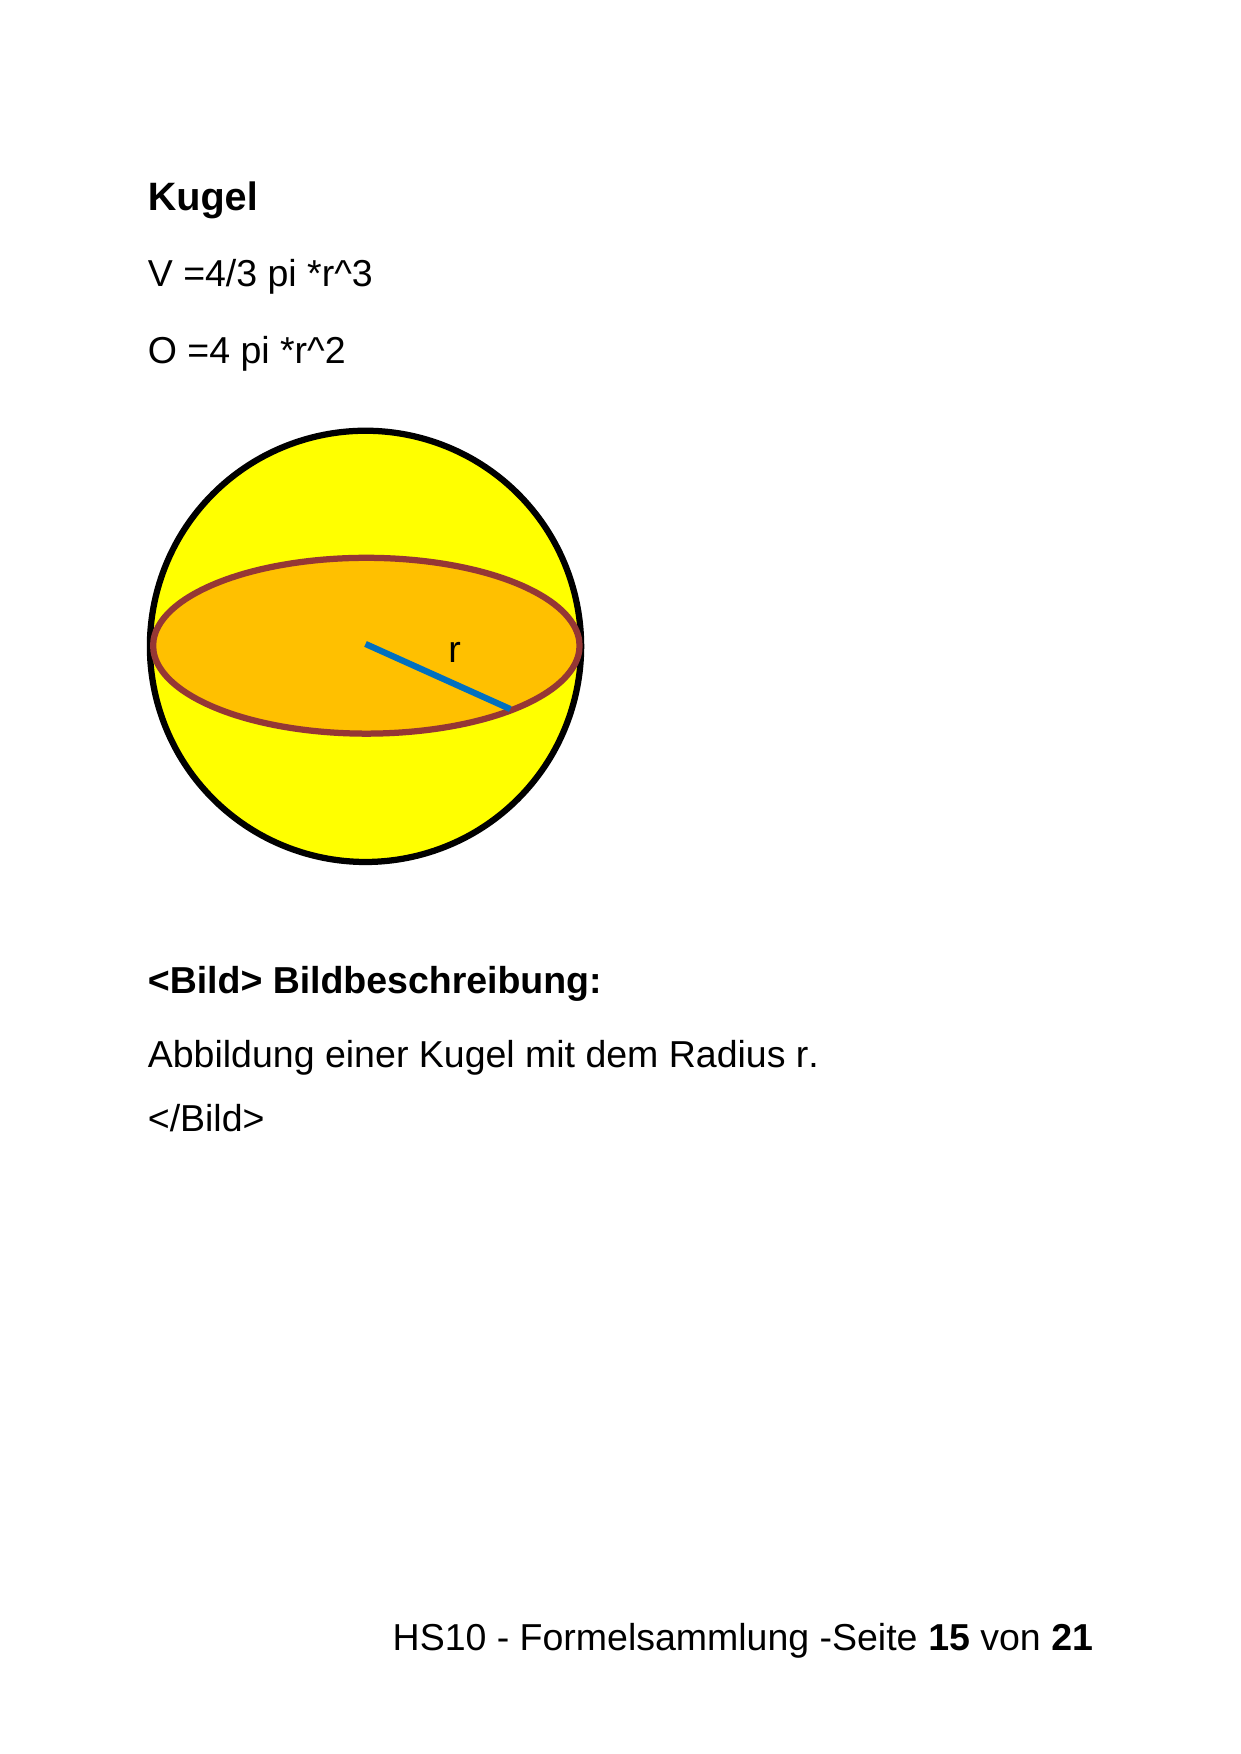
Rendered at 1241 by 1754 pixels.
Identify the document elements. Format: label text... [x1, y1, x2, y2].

text Abbildung einer Kugel mit dem Radius r. </Bild> [148, 1032, 1092, 1139]
subtitle <Bild> Bildbeschreibung: [148, 959, 1092, 1002]
subtitle Kugel [148, 173, 1092, 218]
text O =4 pi *r^2 [148, 329, 1092, 372]
text V =4/3 pi *r^3 [148, 252, 1092, 295]
